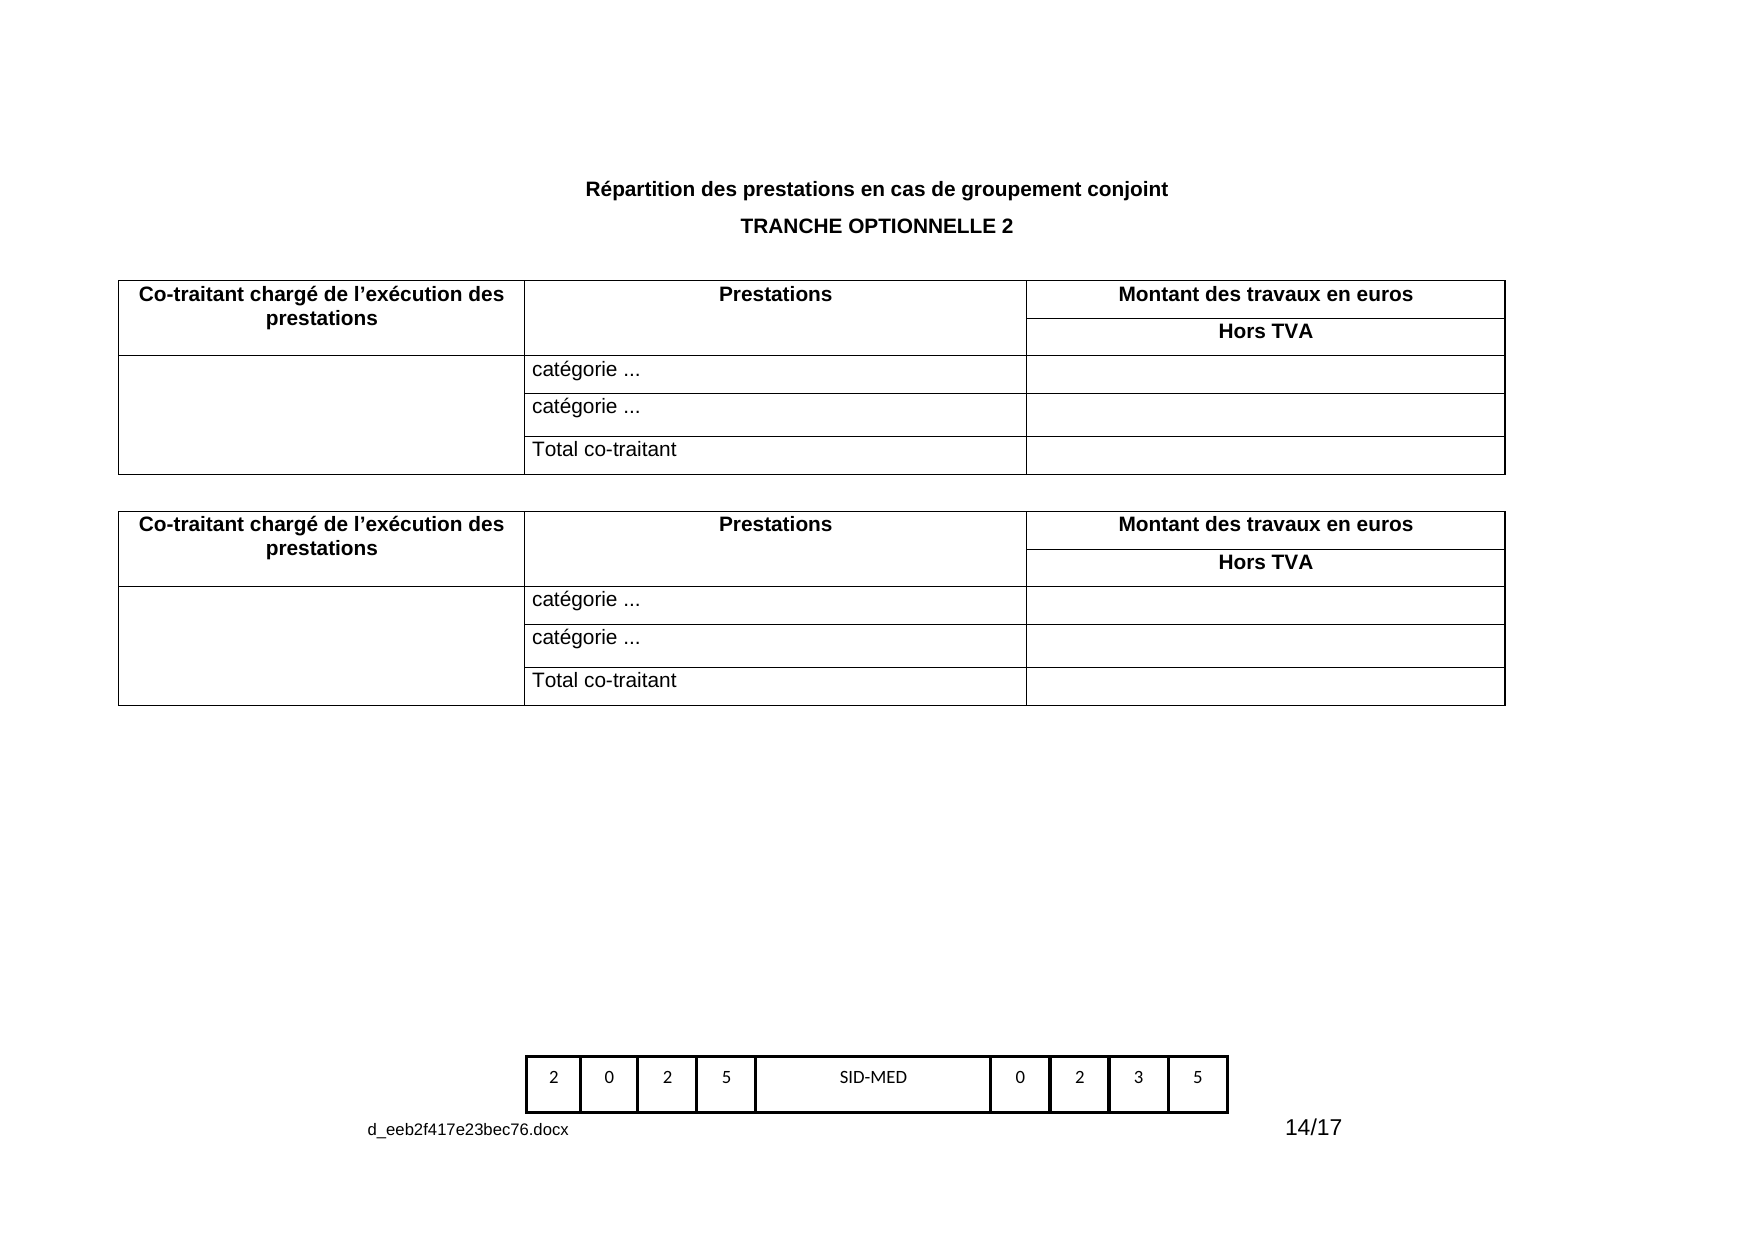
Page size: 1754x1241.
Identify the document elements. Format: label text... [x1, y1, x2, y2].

table_cell catégorie ... [525, 587, 1026, 624]
table_header Co-traitant chargé de l’exécution des prestations [119, 512, 524, 586]
table_cell Hors TVA [1027, 319, 1504, 355]
table_header Montant des travaux en euros [1027, 512, 1504, 549]
table_cell [119, 587, 524, 704]
table_cell [1027, 625, 1504, 667]
table_header Montant des travaux en euros [1027, 281, 1504, 318]
table_cell [119, 356, 524, 474]
table_cell Total co-traitant [525, 668, 1026, 704]
table_cell [1027, 356, 1504, 393]
table_header Co-traitant chargé de l’exécution des prestations [119, 281, 524, 355]
text Répartition des prestations en cas de groupement conjoint [118, 177, 1636, 201]
table_header Prestations [525, 281, 1026, 355]
table_cell catégorie ... [525, 625, 1026, 667]
table_cell catégorie ... [525, 356, 1026, 393]
table_cell [1027, 394, 1504, 436]
table_cell Hors TVA [1027, 550, 1504, 586]
table_header Prestations [525, 512, 1026, 586]
table_cell [1027, 587, 1504, 624]
table_cell [1027, 668, 1504, 704]
table_cell catégorie ... [525, 394, 1026, 436]
table_cell Total co-traitant [525, 437, 1026, 474]
table_cell [1027, 437, 1504, 474]
text TRANCHE OPTIONNELLE 2 [118, 214, 1636, 238]
